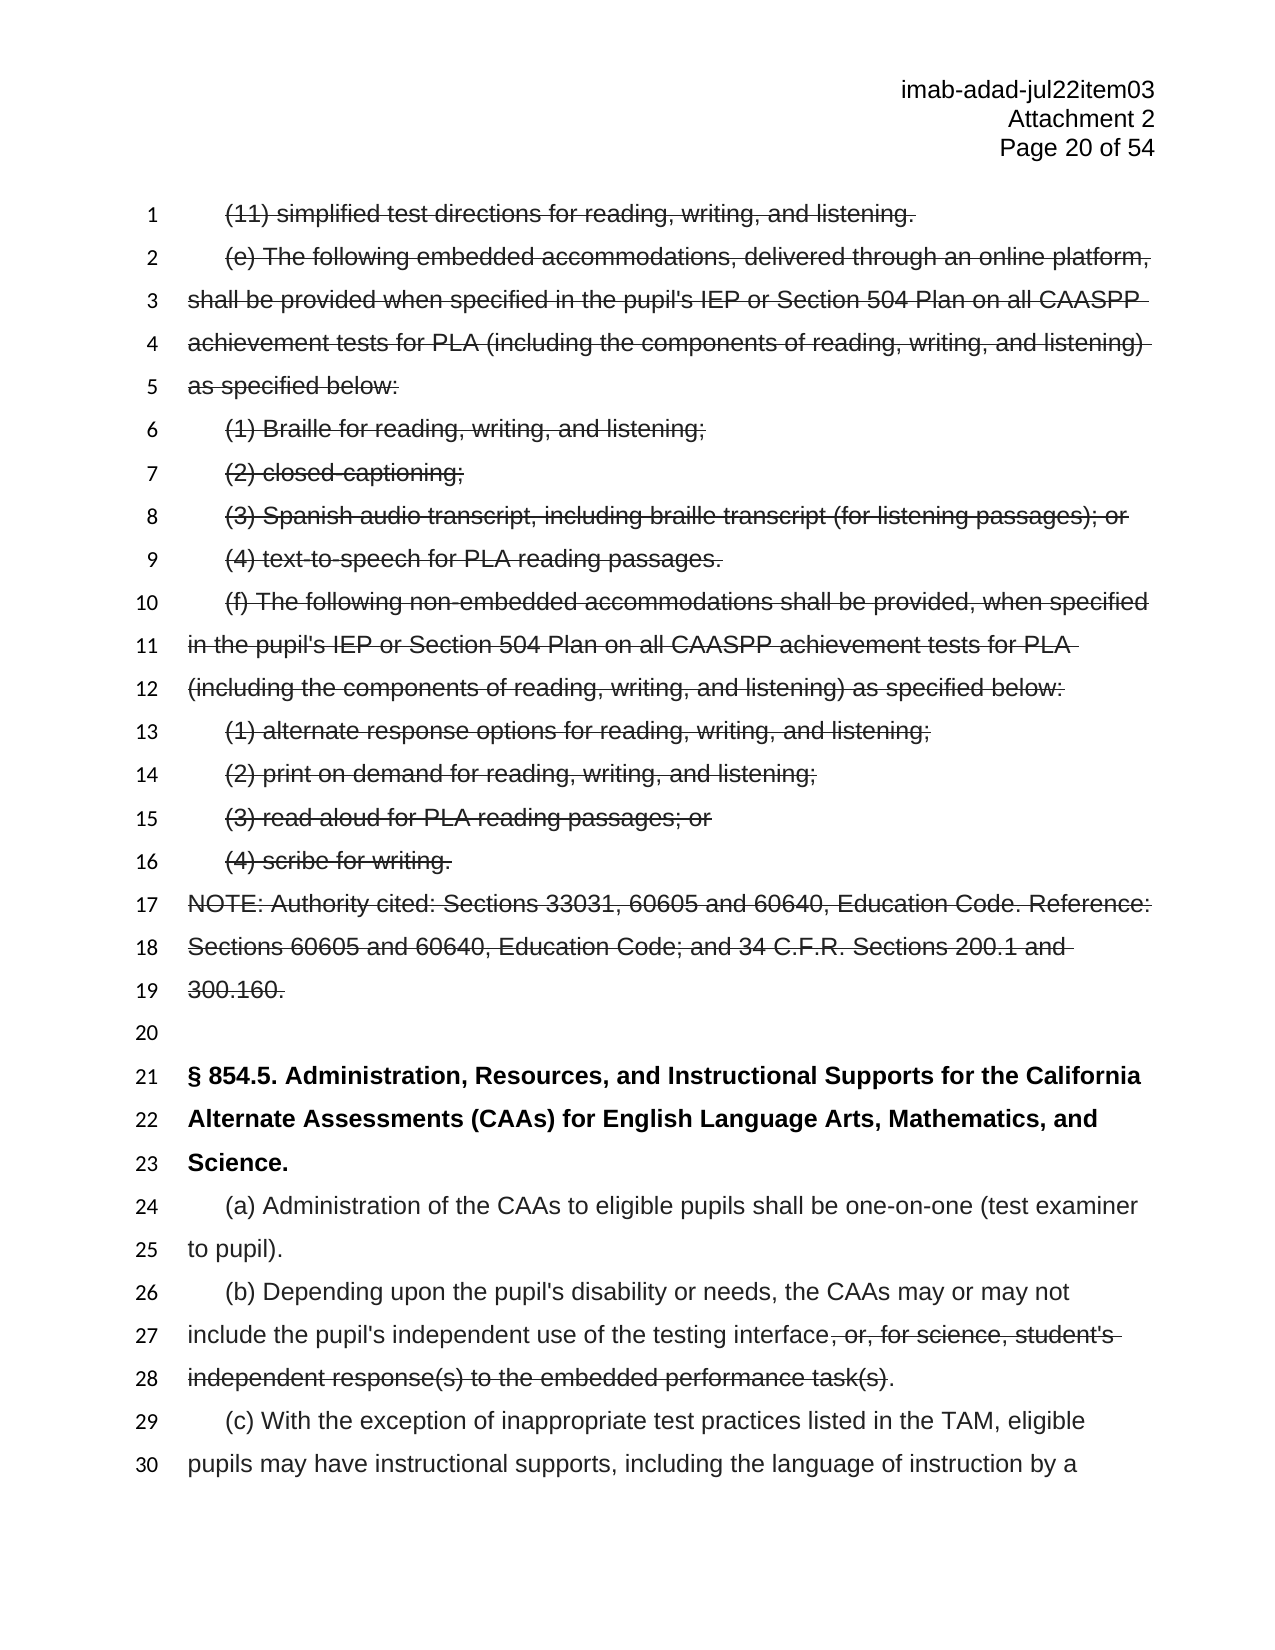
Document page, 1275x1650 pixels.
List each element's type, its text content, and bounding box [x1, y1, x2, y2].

text (b) Depending upon the pupil's disability or needs, the CAAs may or may not include the pupil's independent use of the testing interface, or, for science, student's independent response(s) to the embedded performance task(s). [187, 1277, 1155, 1392]
text (3) read aloud for PLA reading passages; or [187, 802, 1155, 831]
text (3) Spanish audio transcript, including braille transcript (for listening passages); or [187, 501, 1155, 529]
text § 854.5. Administration, Resources, and Instructional Supports for the California Alternate Assessments (CAAs) for English Language Arts, Mathematics, and Science. [187, 1061, 1155, 1176]
text (4) scribe for writing. [187, 846, 1155, 874]
text (4) text-to-speech for PLA reading passages. [187, 544, 1155, 572]
text (2) print on demand for reading, writing, and listening; [187, 759, 1155, 788]
text (e) The following embedded accommodations, delivered through an online platform, shall be provided when specified in the pupil's IEP or Section 504 Plan on all CAASPP achievement tests for PLA (including the components of reading, writing, and listening) as specified below: [187, 242, 1155, 400]
text (2) closed-captioning; [187, 457, 1155, 486]
text NOTE: Authority cited: Sections 33031, 60605 and 60640, Education Code. Reference: Sections 60605 and 60640, Education Code; and 34 C.F.R. Sections 200.1 and 300.160. [187, 889, 1155, 1004]
text (1) Braille for reading, writing, and listening; [187, 414, 1155, 443]
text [187, 1406, 1155, 1478]
text (a) Administration of the CAAs to eligible pupils shall be one-on-one (test examiner to pupil). [187, 1191, 1155, 1262]
text (11) simplified test directions for reading, writing, and listening. [187, 199, 1155, 227]
text (1) alternate response options for reading, writing, and listening; [187, 716, 1155, 745]
text (f) The following non-embedded accommodations shall be provided, when specified in the pupil's IEP or Section 504 Plan on all CAASPP achievement tests for PLA (including the components of reading, writing, and listening) as specified below: [187, 587, 1155, 702]
